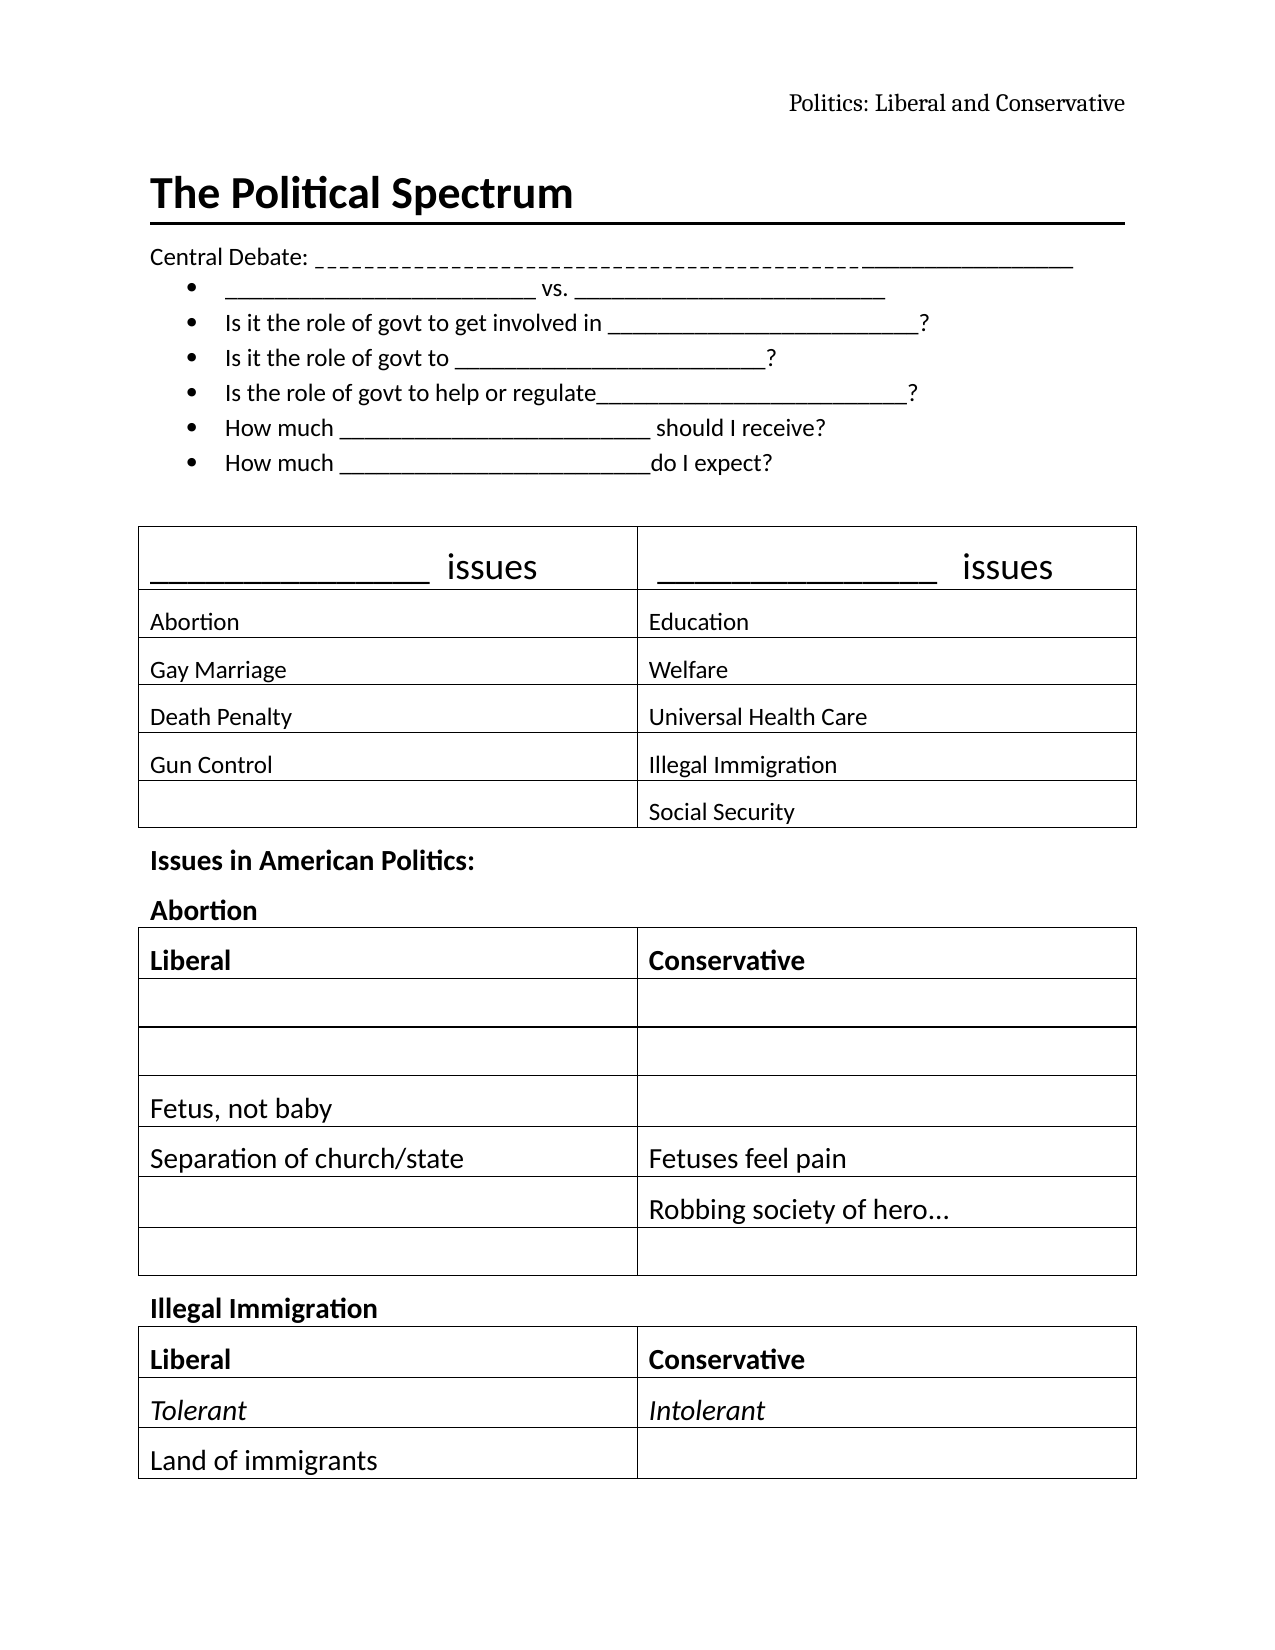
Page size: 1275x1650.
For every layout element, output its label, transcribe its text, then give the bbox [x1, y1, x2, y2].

table_cell Fetuses feel pain [638, 1127, 1136, 1176]
list Is it the role of govt to get involved in _________________________? [187, 307, 1125, 337]
list _________________________ vs. _________________________ [187, 272, 1125, 302]
table_cell [139, 1028, 637, 1075]
table_cell Illegal Immigration [638, 733, 1136, 779]
text Illegal Immigration [150, 1290, 1125, 1326]
text Issues in American Politics: [150, 842, 1125, 878]
table_cell Separation of church/state [139, 1127, 637, 1176]
list How much _________________________ should I receive? [187, 412, 1125, 442]
table_cell Robbing society of hero... [638, 1177, 1136, 1227]
table_header Conservative [638, 928, 1136, 978]
table_cell Gay Marriage [139, 638, 637, 684]
table_cell Welfare [638, 638, 1136, 684]
table_cell Land of immigrants [139, 1428, 637, 1478]
table_cell [638, 1428, 1136, 1478]
table_cell Tolerant [139, 1378, 637, 1427]
list Is the role of govt to help or regulate_________________________? [187, 377, 1125, 407]
table_header Liberal [139, 1327, 637, 1377]
table_cell [638, 1028, 1136, 1075]
table_cell [638, 1076, 1136, 1126]
table_cell Education [638, 590, 1136, 637]
table_cell Death Penalty [139, 685, 637, 732]
table_cell Gun Control [139, 733, 637, 779]
table_cell Universal Health Care [638, 685, 1136, 732]
table_cell Social Security [638, 781, 1136, 827]
list How much _________________________do I expect? [187, 447, 1125, 477]
table_cell [139, 1228, 637, 1275]
text The Political Spectrum [150, 164, 1125, 222]
table_cell [638, 1228, 1136, 1275]
table_cell Intolerant [638, 1378, 1136, 1427]
text Central Debate: _____________________________________________________________ [150, 241, 1125, 272]
table_cell [139, 1177, 637, 1227]
text Abortion [150, 892, 1125, 927]
table_cell Abortion [139, 590, 637, 637]
table_header Conservative [638, 1327, 1136, 1377]
table_header _______________ issues [139, 527, 637, 589]
table_header _______________ issues [638, 527, 1136, 589]
list Is it the role of govt to _________________________? [187, 342, 1125, 372]
table_cell Fetus, not baby [139, 1076, 637, 1126]
table_cell [139, 979, 637, 1026]
table_cell [638, 979, 1136, 1026]
table_cell [139, 781, 637, 827]
table_header Liberal [139, 928, 637, 978]
